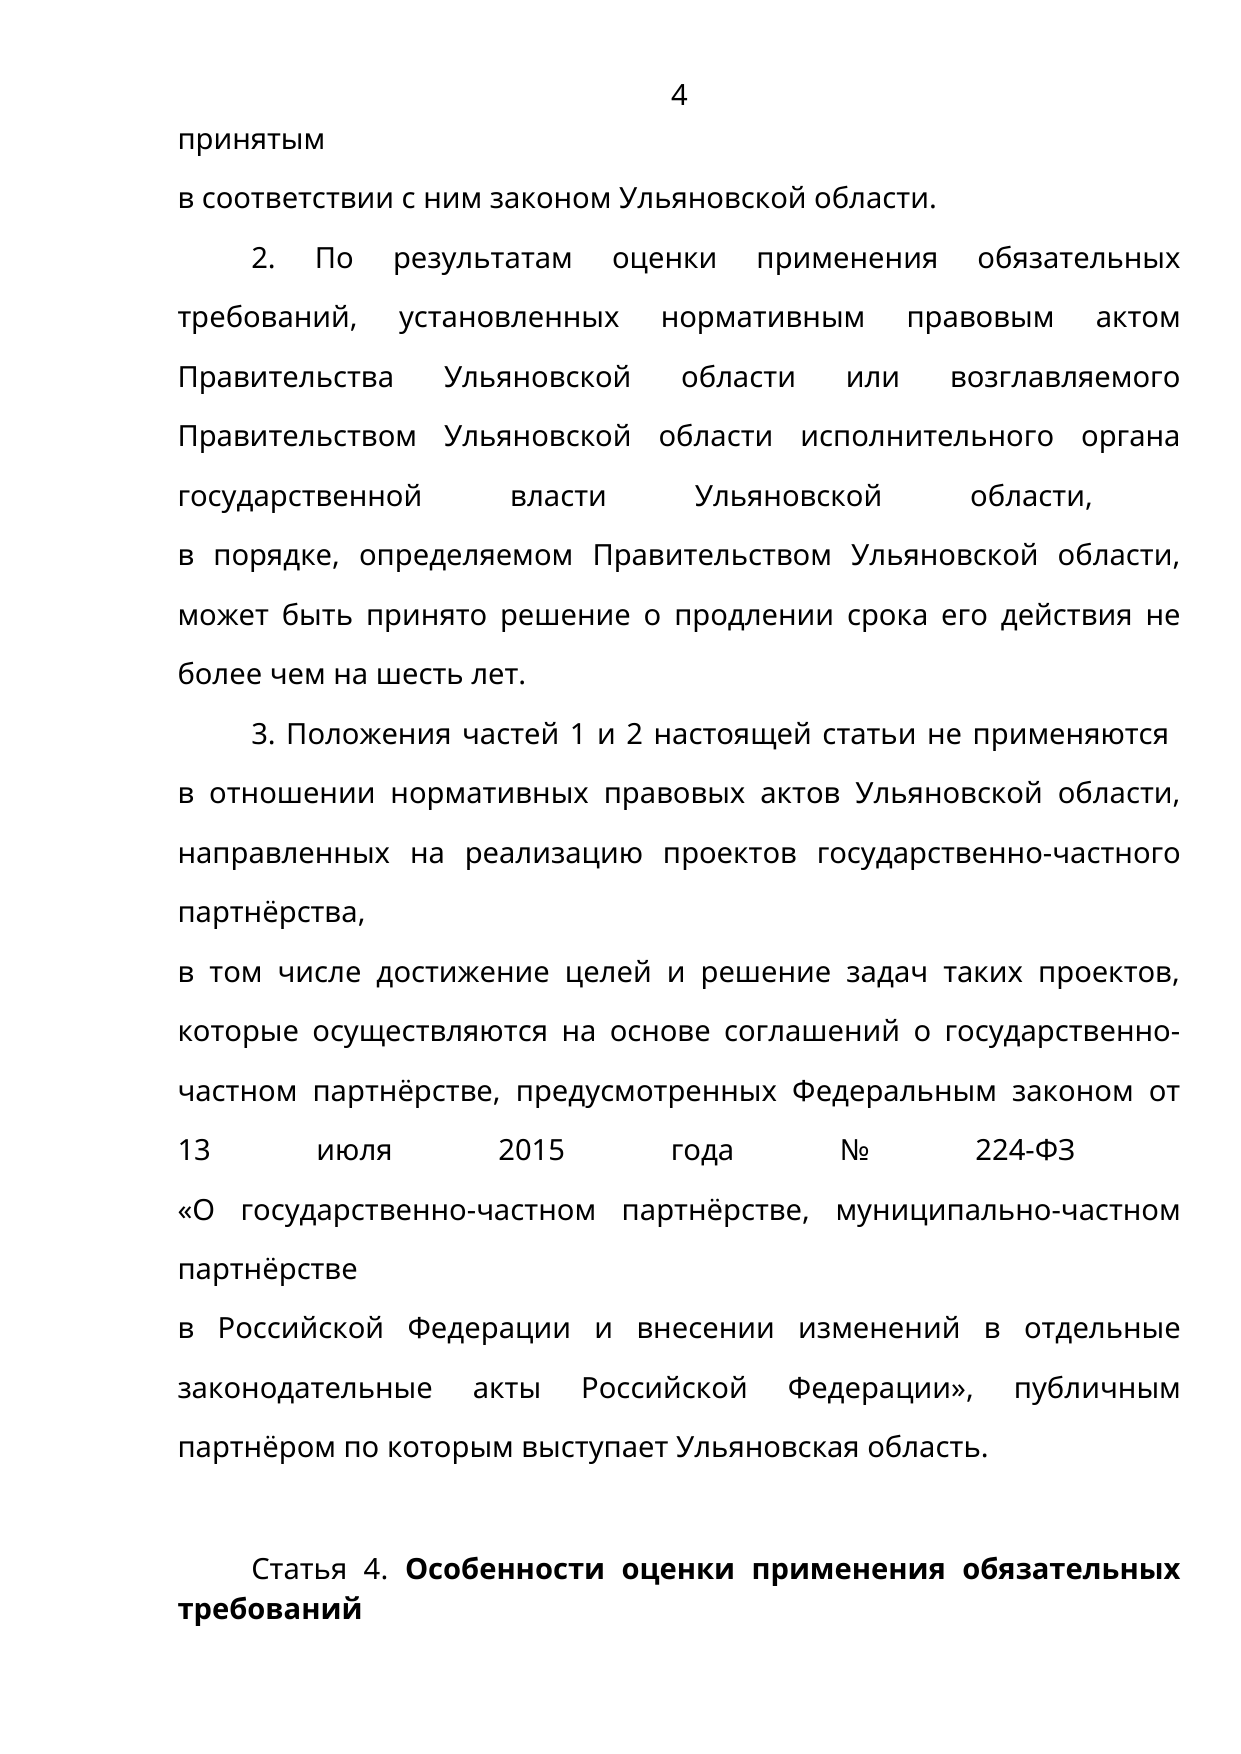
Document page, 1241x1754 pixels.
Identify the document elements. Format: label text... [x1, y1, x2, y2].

subtitle 2. По результатам оценки применения обязательных требований, установленных нормативным правовым актом Правительства Ульяновской области или возглавляемого Правительством Ульяновской области исполнительного органа государственной власти Ульяновской области, в порядке, определяемом Правительством Ульяновской области, может быть принято решение о продлении срока его действия не более чем на шесть лет. [177, 237, 1181, 693]
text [177, 118, 1181, 217]
subtitle 3. Положения частей 1 и 2 настоящей статьи не применяются в отношении нормативных правовых актов Ульяновской области, направленных на реализацию проектов государственно-частного партнёрства, в том числе достижение целей и решение задач таких проектов, которые осуществляются на основе соглашений о государственно-частном партнёрстве, предусмотренных Федеральным законом от 13 июля 2015 года № 224-ФЗ «О государственно-частном партнёрстве, муниципально-частном партнёрстве в Российской Федерации и внесении изменений в отдельные законодательные акты Российской Федерации», публичным партнёром по которым выступает Ульяновская область. [177, 713, 1181, 1466]
text Статья 4. Особенности оценки применения обязательных требований [177, 1548, 1181, 1628]
